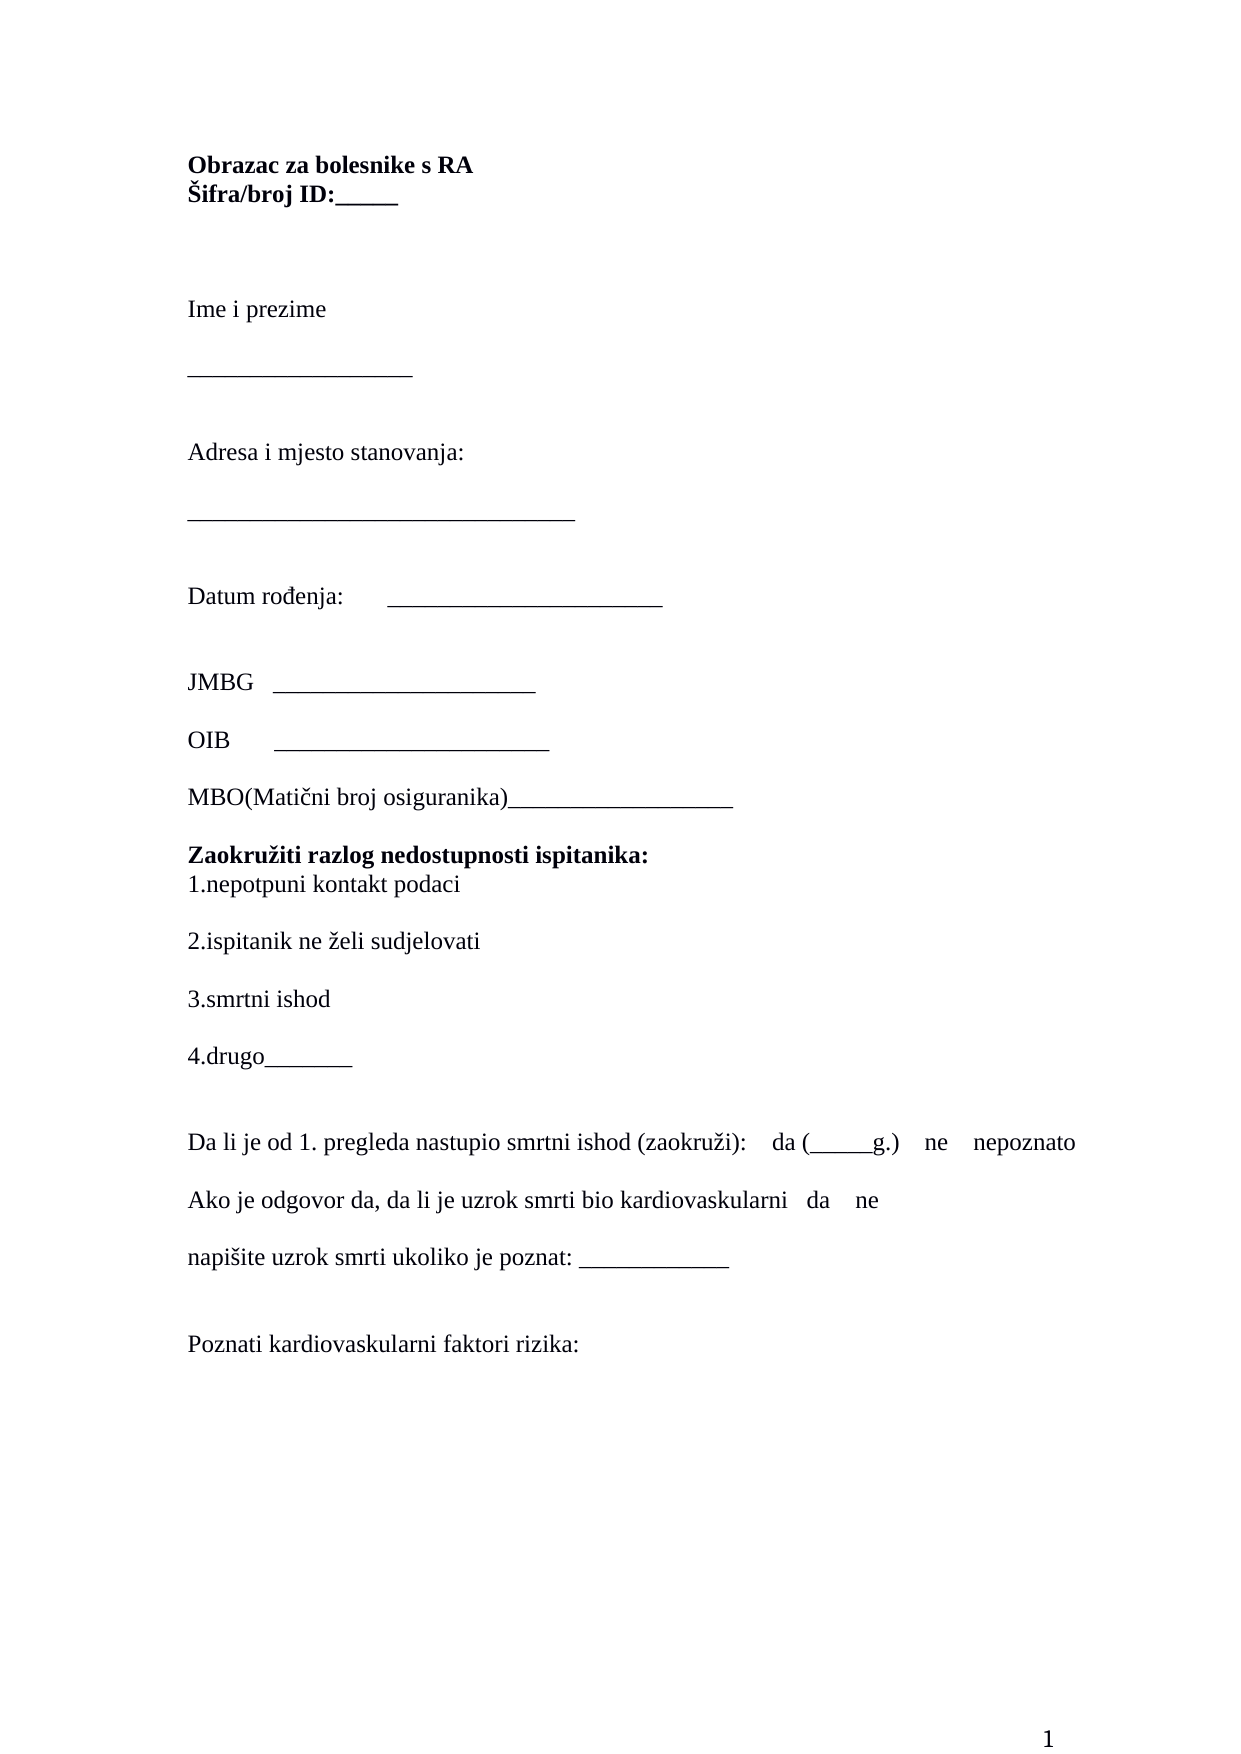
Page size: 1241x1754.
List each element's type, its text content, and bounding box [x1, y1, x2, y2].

text Adresa i mjesto stanovanja: [187, 437, 1053, 466]
text 1.nepotpuni kontakt podaci [187, 869, 1053, 897]
text Ime i prezime [187, 294, 1053, 322]
text 2.ispitanik ne želi sudjelovati [187, 926, 1053, 955]
text MBO(Matični broj osiguranika)__________________ [187, 782, 1053, 811]
text JMBG _____________________ [187, 667, 1053, 696]
text __________________ [187, 351, 1053, 380]
text napišite uzrok smrti ukoliko je poznat: ____________ [187, 1242, 1053, 1271]
text Zaokružiti razlog nedostupnosti ispitanika: [187, 840, 1053, 869]
text Ako je odgovor da, da li je uzrok smrti bio kardiovaskularni da ne [187, 1185, 1053, 1214]
text Datum rođenja: ______________________ [187, 581, 1053, 610]
text _______________________________ [187, 495, 1053, 524]
text 3.smrtni ishod [187, 984, 1053, 1012]
text Šifra/broj ID:_____ [187, 179, 1053, 207]
text 4.drugo_______ [187, 1041, 1053, 1070]
text Poznati kardiovaskularni faktori rizika: [187, 1329, 1053, 1357]
text Obrazac za bolesnike s RA [187, 150, 1053, 179]
text OIB ______________________ [187, 725, 1053, 754]
text Da li je od 1. pregleda nastupio smrtni ishod (zaokruži): da (_____g.) ne nepoznato [187, 1127, 1103, 1156]
